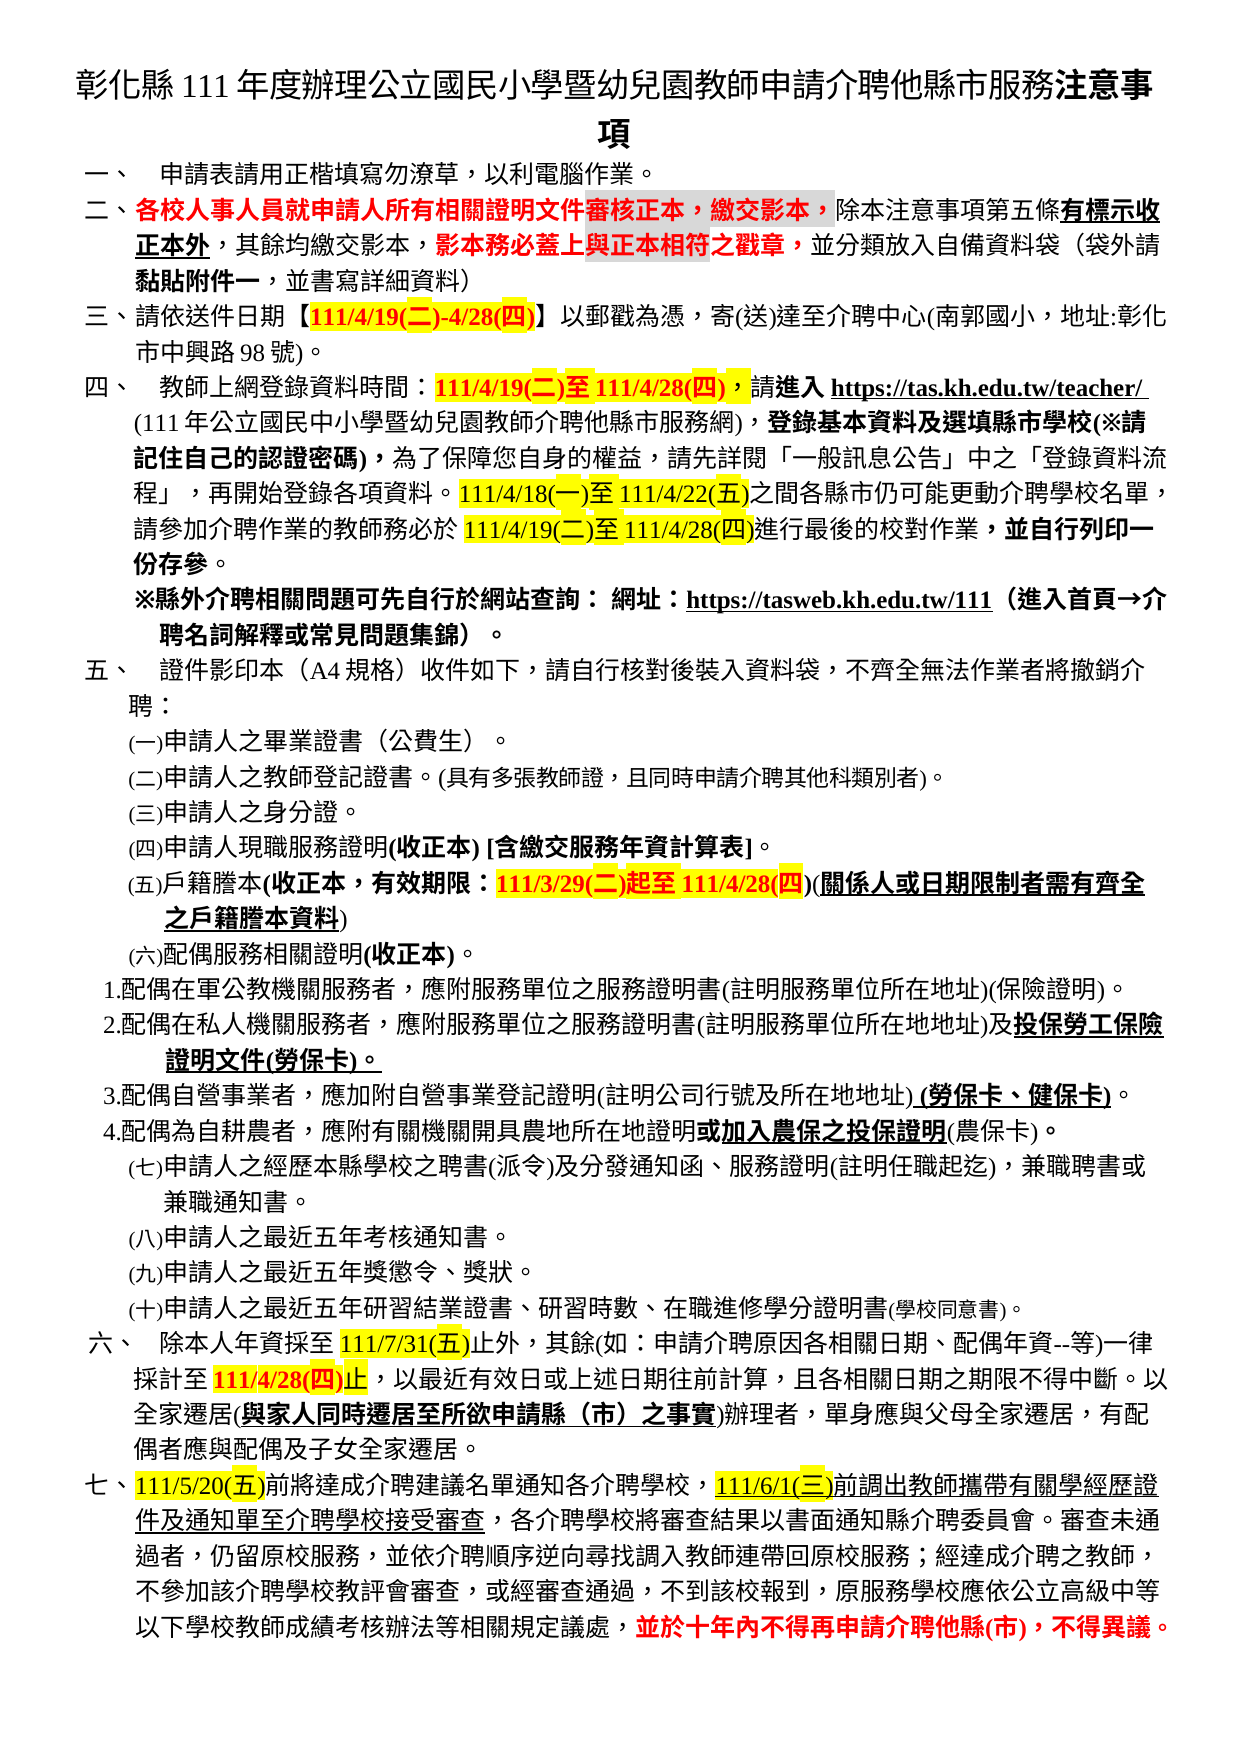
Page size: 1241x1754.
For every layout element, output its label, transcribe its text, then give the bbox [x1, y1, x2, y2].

text (二)申請人之教師登記證書。(具有多張教師證，且同時申請介聘其他科類別者)。 [128, 758, 1169, 793]
text (四)申請人現職服務證明(收正本) [含繳交服務年資計算表]。 [128, 828, 1169, 864]
list 證件影印本（A4規格）收件如下，請自行核對後裝入資料袋，不齊全無法作業者將撤銷介聘： [84, 651, 1169, 722]
list 申請表請用正楷填寫勿潦草，以利電腦作業。 [84, 156, 1169, 191]
text (十)申請人之最近五年研習結業證書、研習時數、在職進修學分證明書(學校同意書)。 [128, 1289, 1169, 1324]
text ※縣外介聘相關問題可先自行於網站查詢： 網址：https://tasweb.kh.edu.tw/111（進入首頁→介聘名詞解釋或常見問題集錦）。 [134, 581, 1169, 651]
text (三)申請人之身分證。 [128, 793, 1169, 828]
list 教師上網登錄資料時間：111/4/19(二)至111/4/28(四)，請進入https://tas.kh.edu.tw/teacher/ (111年公立國民中小學暨幼兒園教師介聘他縣市服務網)，登錄基本資料及選填縣市學校(※請記住自己的認證密碼)，為了保障您自身的權益，請先詳閱「一般訊息公告」中之「登錄資料流程」，再開始登錄各項資料。111/4/18(一)至111/4/22(五)之間各縣市仍可能更動介聘學校名單，請參加介聘作業的教師務必於111/4/19(二)至111/4/28(四)進行最後的校對作業，並自行列印一份存參。 [84, 368, 1169, 581]
text (九)申請人之最近五年獎懲令、獎狀。 [128, 1253, 1169, 1289]
text 3.配偶自營事業者，應加附自營事業登記證明(註明公司行號及所在地地址) (勞保卡、健保卡)。 [59, 1076, 1169, 1112]
text 4.配偶為自耕農者，應附有關機關開具農地所在地證明或加入農保之投保證明(農保卡)。 [59, 1112, 1169, 1147]
list 請依送件日期【111/4/19(二)-4/28(四)】以郵戳為憑，寄(送)達至介聘中心(南郭國小，地址:彰化市中興路98號)。 [84, 297, 1169, 368]
text 1.配偶在軍公教機關服務者，應附服務單位之服務證明書(註明服務單位所在地址)(保險證明)。 [59, 970, 1169, 1006]
list 111/5/20(五)前將達成介聘建議名單通知各介聘學校，111/6/1(三)前調出教師攜帶有關學經歷證件及通知單至介聘學校接受審查，各介聘學校將審查結果以書面通知縣介聘委員會。審查未通過者，仍留原校服務，並依介聘順序逆向尋找調入教師連帶回原校服務；經達成介聘之教師，不參加該介聘學校教評會審查，或經審查通過，不到該校報到，原服務學校應依公立高級中等以下學校教師成績考核辦法等相關規定議處，並於十年內不得再申請介聘他縣(市)，不得異議。 [84, 1466, 1169, 1643]
text (六)配偶服務相關證明(收正本)。 [128, 935, 1169, 970]
text (七)申請人之經歷本縣學校之聘書(派令)及分發通知函、服務證明(註明任職起迄)，兼職聘書或兼職通知書。 [128, 1147, 1169, 1218]
text (五)戶籍謄本(收正本，有效期限：111/3/29(二)起至111/4/28(四)(關係人或日期限制者需有齊全之戶籍謄本資料) [128, 864, 1169, 935]
list 各校人事人員就申請人所有相關證明文件審核正本，繳交影本，除本注意事項第五條有標示收正本外，其餘均繳交影本，影本務必蓋上與正本相符之戳章，並分類放入自備資料袋（袋外請黏貼附件一，並書寫詳細資料） [84, 191, 1169, 297]
text 2.配偶在私人機關服務者，應附服務單位之服務證明書(註明服務單位所在地地址)及投保勞工保險證明文件(勞保卡)。 [59, 1006, 1169, 1076]
text (一)申請人之畢業證書（公費生）。 [128, 722, 1169, 758]
list 除本人年資採至111/7/31(五)止外，其餘(如：申請介聘原因各相關日期、配偶年資--等)一律採計至111/4/28(四)止，以最近有效日或上述日期往前計算，且各相關日期之期限不得中斷。以全家遷居(與家人同時遷居至所欲申請縣（市）之事實)辦理者，單身應與父母全家遷居，有配偶者應與配偶及子女全家遷居。 [89, 1324, 1169, 1466]
text 彰化縣111年度辦理公立國民小學暨幼兒園教師申請介聘他縣市服務注意事項 [59, 59, 1169, 156]
text (八)申請人之最近五年考核通知書。 [128, 1218, 1169, 1253]
